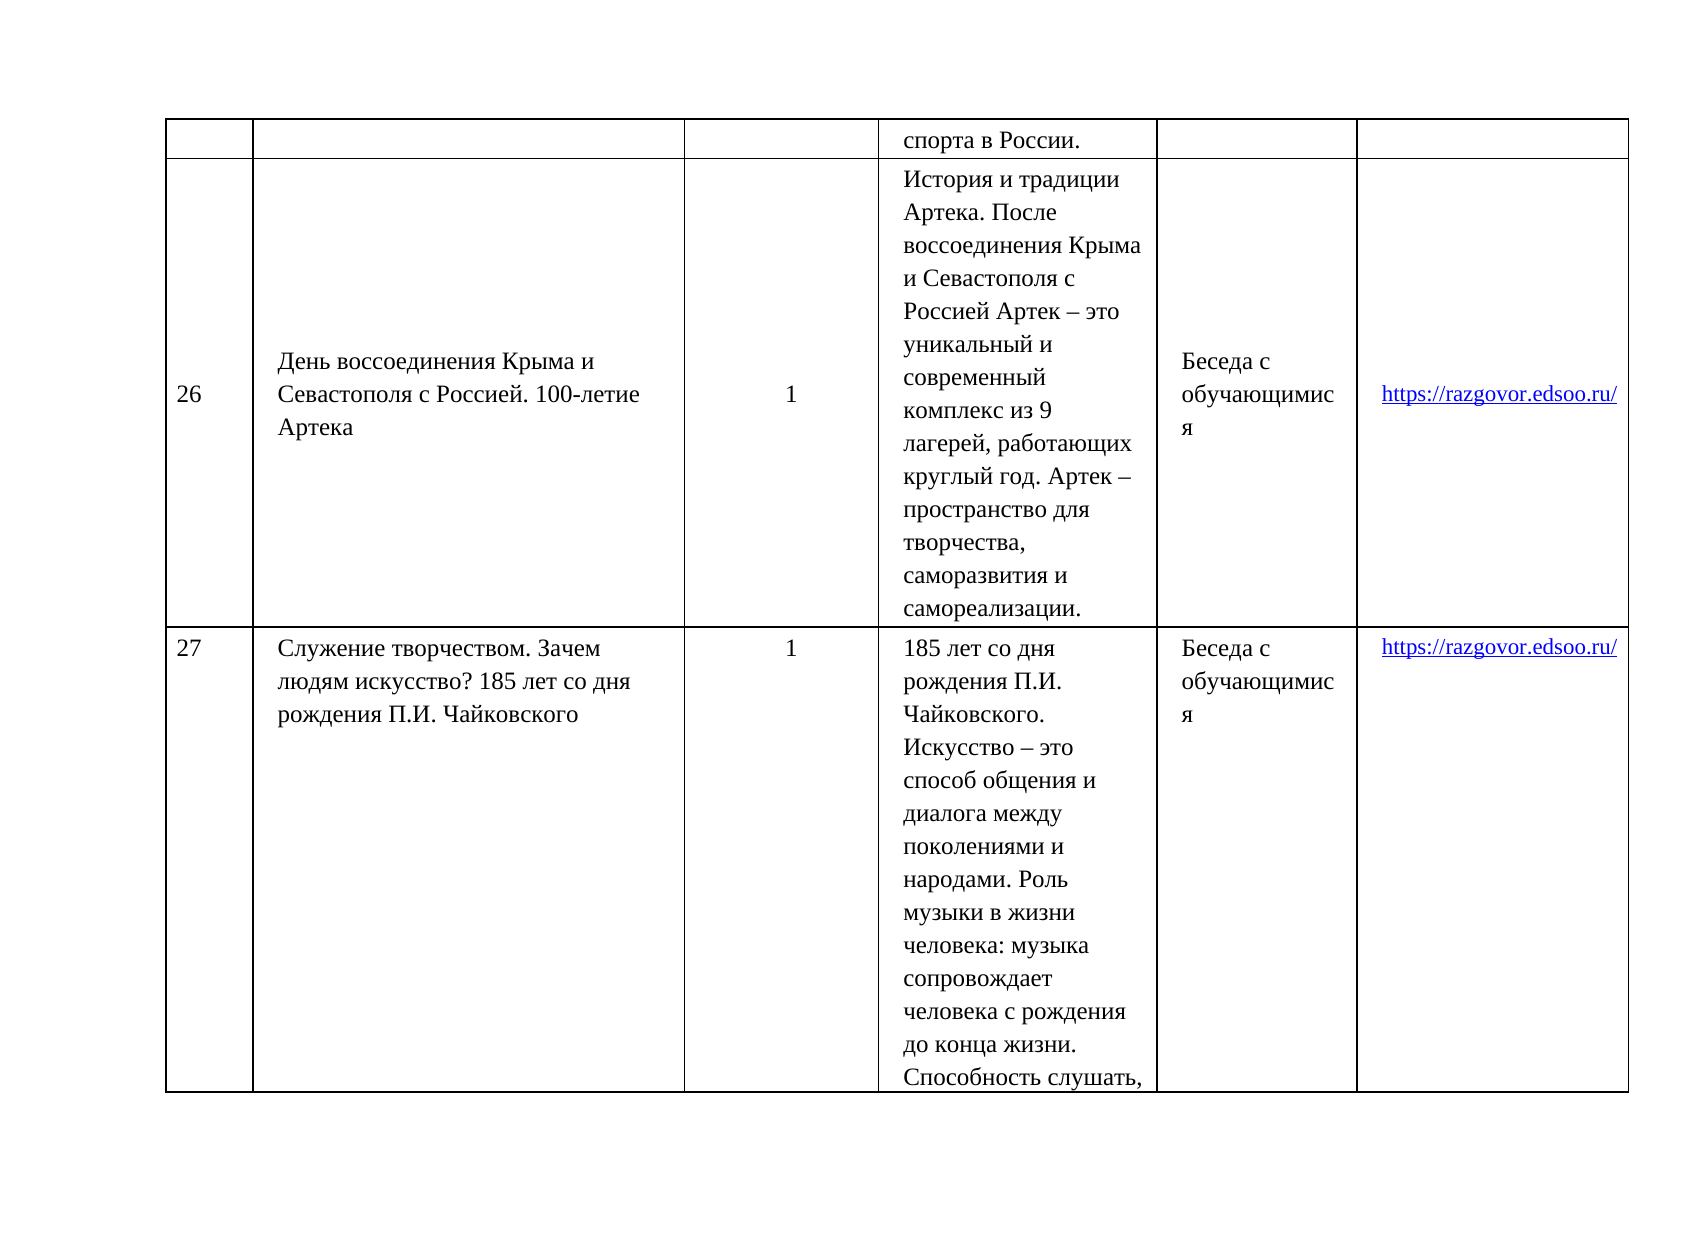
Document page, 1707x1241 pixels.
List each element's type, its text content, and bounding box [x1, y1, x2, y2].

table_cell 1 [685, 159, 878, 626]
table_cell История и традиции Артека. После воссоединения Крыма и Севастополя с Россией Артек – это уникальный и современный комплекс из 9 лагерей, работающих круглый год. Артек – пространство для творчества, саморазвития и самореализации. [879, 159, 1156, 626]
table_cell День воссоединения Крыма и Севастополя с Россией. 100-летие Артека [254, 159, 684, 626]
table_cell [1158, 628, 1356, 1091]
table_cell 1 [685, 628, 878, 1091]
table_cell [879, 628, 1156, 1091]
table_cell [254, 120, 684, 157]
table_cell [1158, 120, 1356, 157]
table_cell Беседа с обучающимися [1158, 159, 1356, 626]
table_cell 1 [685, 120, 878, 157]
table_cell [1358, 628, 1628, 1091]
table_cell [1358, 120, 1628, 157]
table_cell https://razgovor.edsoo.ru/ [1358, 159, 1628, 626]
table_cell 25 [167, 120, 252, 157]
table_cell 26 [167, 159, 252, 626]
table_cell 27 [167, 628, 252, 1091]
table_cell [254, 628, 684, 1091]
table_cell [879, 120, 1156, 157]
